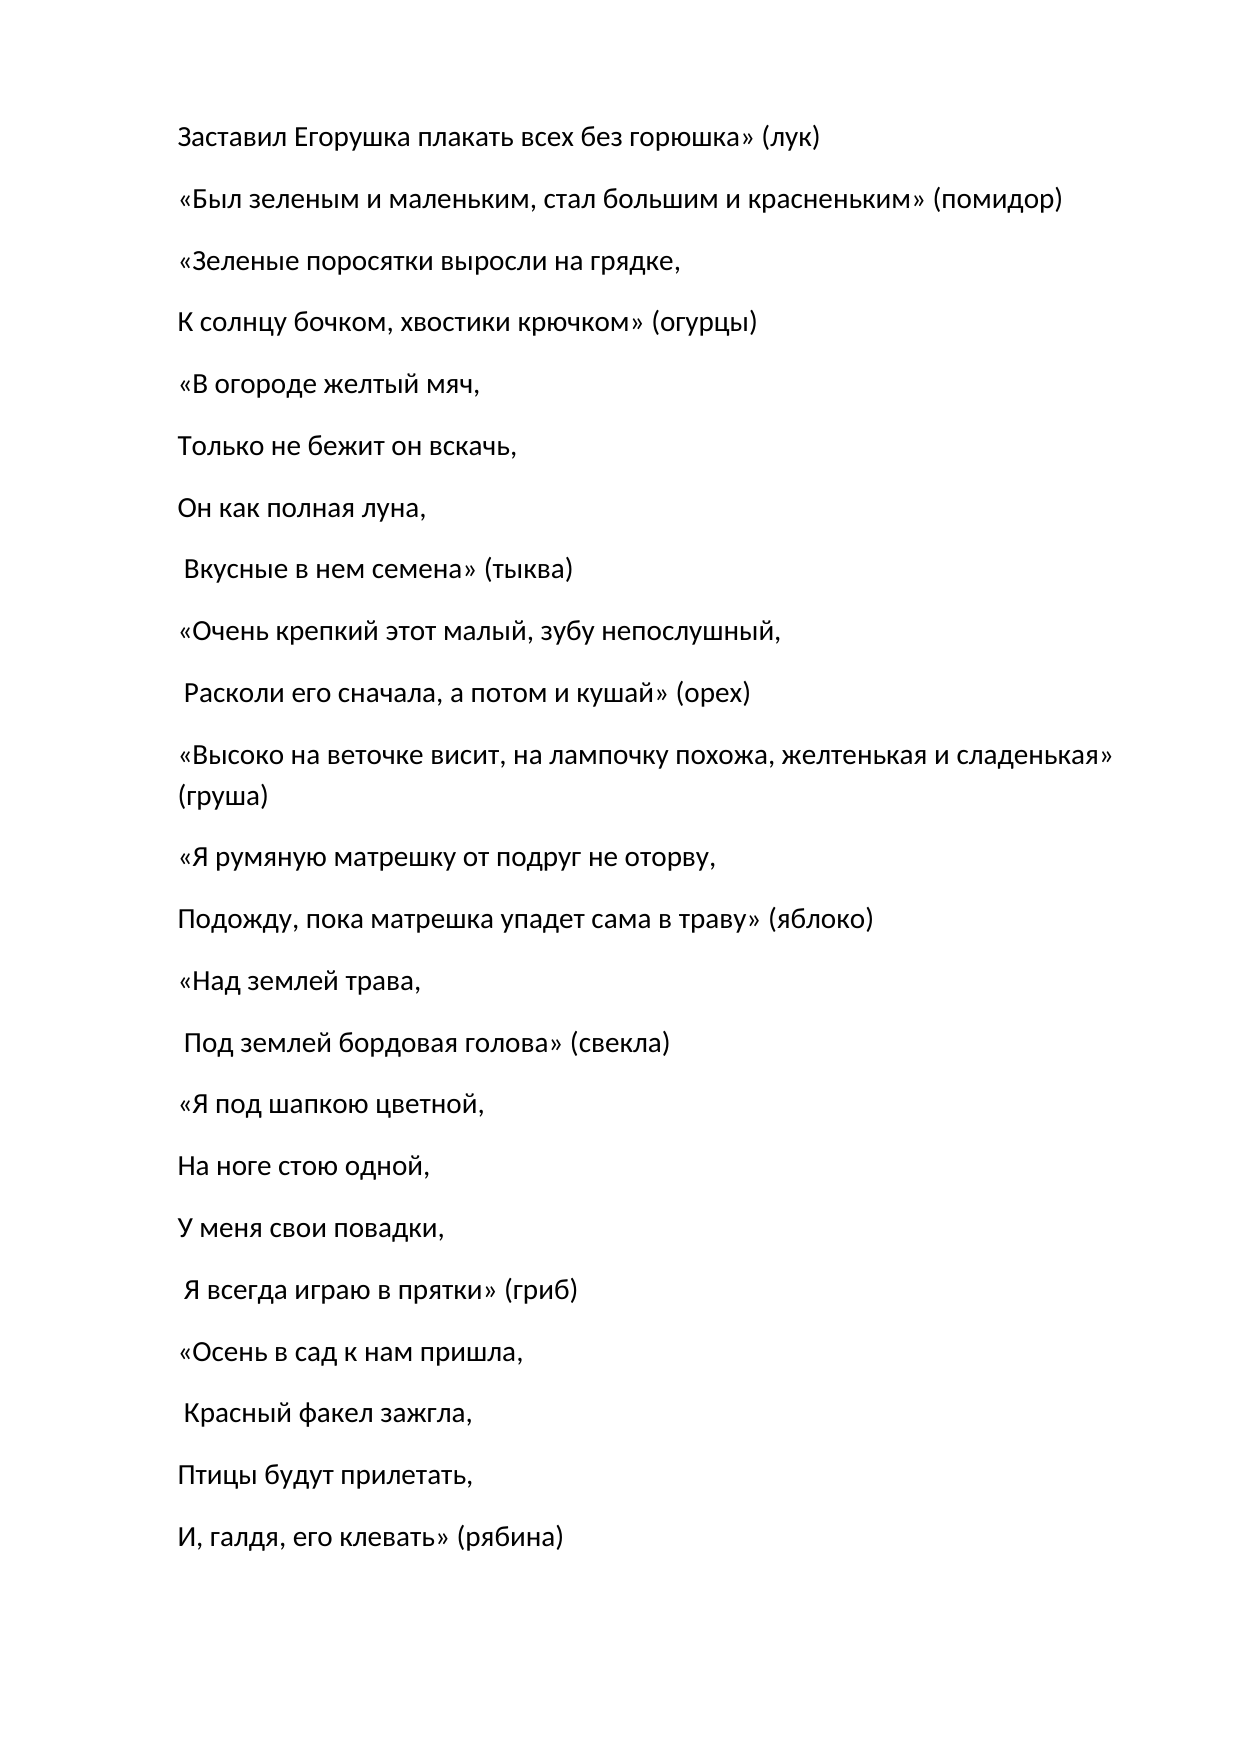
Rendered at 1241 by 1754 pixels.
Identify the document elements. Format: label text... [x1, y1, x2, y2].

text «Над землей трава, [177, 962, 1152, 998]
text «Зеленые поросятки выросли на грядке, [177, 242, 1152, 277]
text К солнцу бочком, хвостики крючком» (огурцы) [177, 303, 1152, 339]
text У меня свои повадки, [177, 1209, 1152, 1245]
text На ноге стою одной, [177, 1147, 1152, 1183]
text «Осень в сад к нам пришла, [177, 1333, 1152, 1368]
text «Высоко на веточке висит, на лампочку похожа, желтенькая и сладенькая» (груша) [177, 736, 1152, 812]
text «Был зеленым и маленьким, стал большим и красненьким» (помидор) [177, 180, 1152, 216]
text Расколи его сначала, а потом и кушай» (орех) [177, 674, 1152, 710]
text Вкусные в нем семена» (тыква) [177, 551, 1152, 586]
text «Очень крепкий этот малый, зубу непослушный, [177, 612, 1152, 648]
text И, галдя, его клевать» (рябина) [177, 1518, 1152, 1554]
text Только не бежит он вскачь, [177, 427, 1152, 463]
text «Я румяную матрешку от подруг не оторву, [177, 838, 1152, 874]
text Я всегда играю в прятки» (гриб) [177, 1271, 1152, 1307]
text Под землей бордовая голова» (свекла) [177, 1024, 1152, 1059]
text Подожду, пока матрешка упадет сама в траву» (яблоко) [177, 900, 1152, 936]
text Птицы будут прилетать, [177, 1456, 1152, 1492]
text «Я под шапкою цветной, [177, 1086, 1152, 1121]
text «В огороде желтый мяч, [177, 365, 1152, 401]
text Красный факел зажгла, [177, 1394, 1152, 1430]
text Заставил Егорушка плакать всех без горюшка» (лук) [177, 118, 1152, 154]
text Он как полная луна, [177, 489, 1152, 524]
